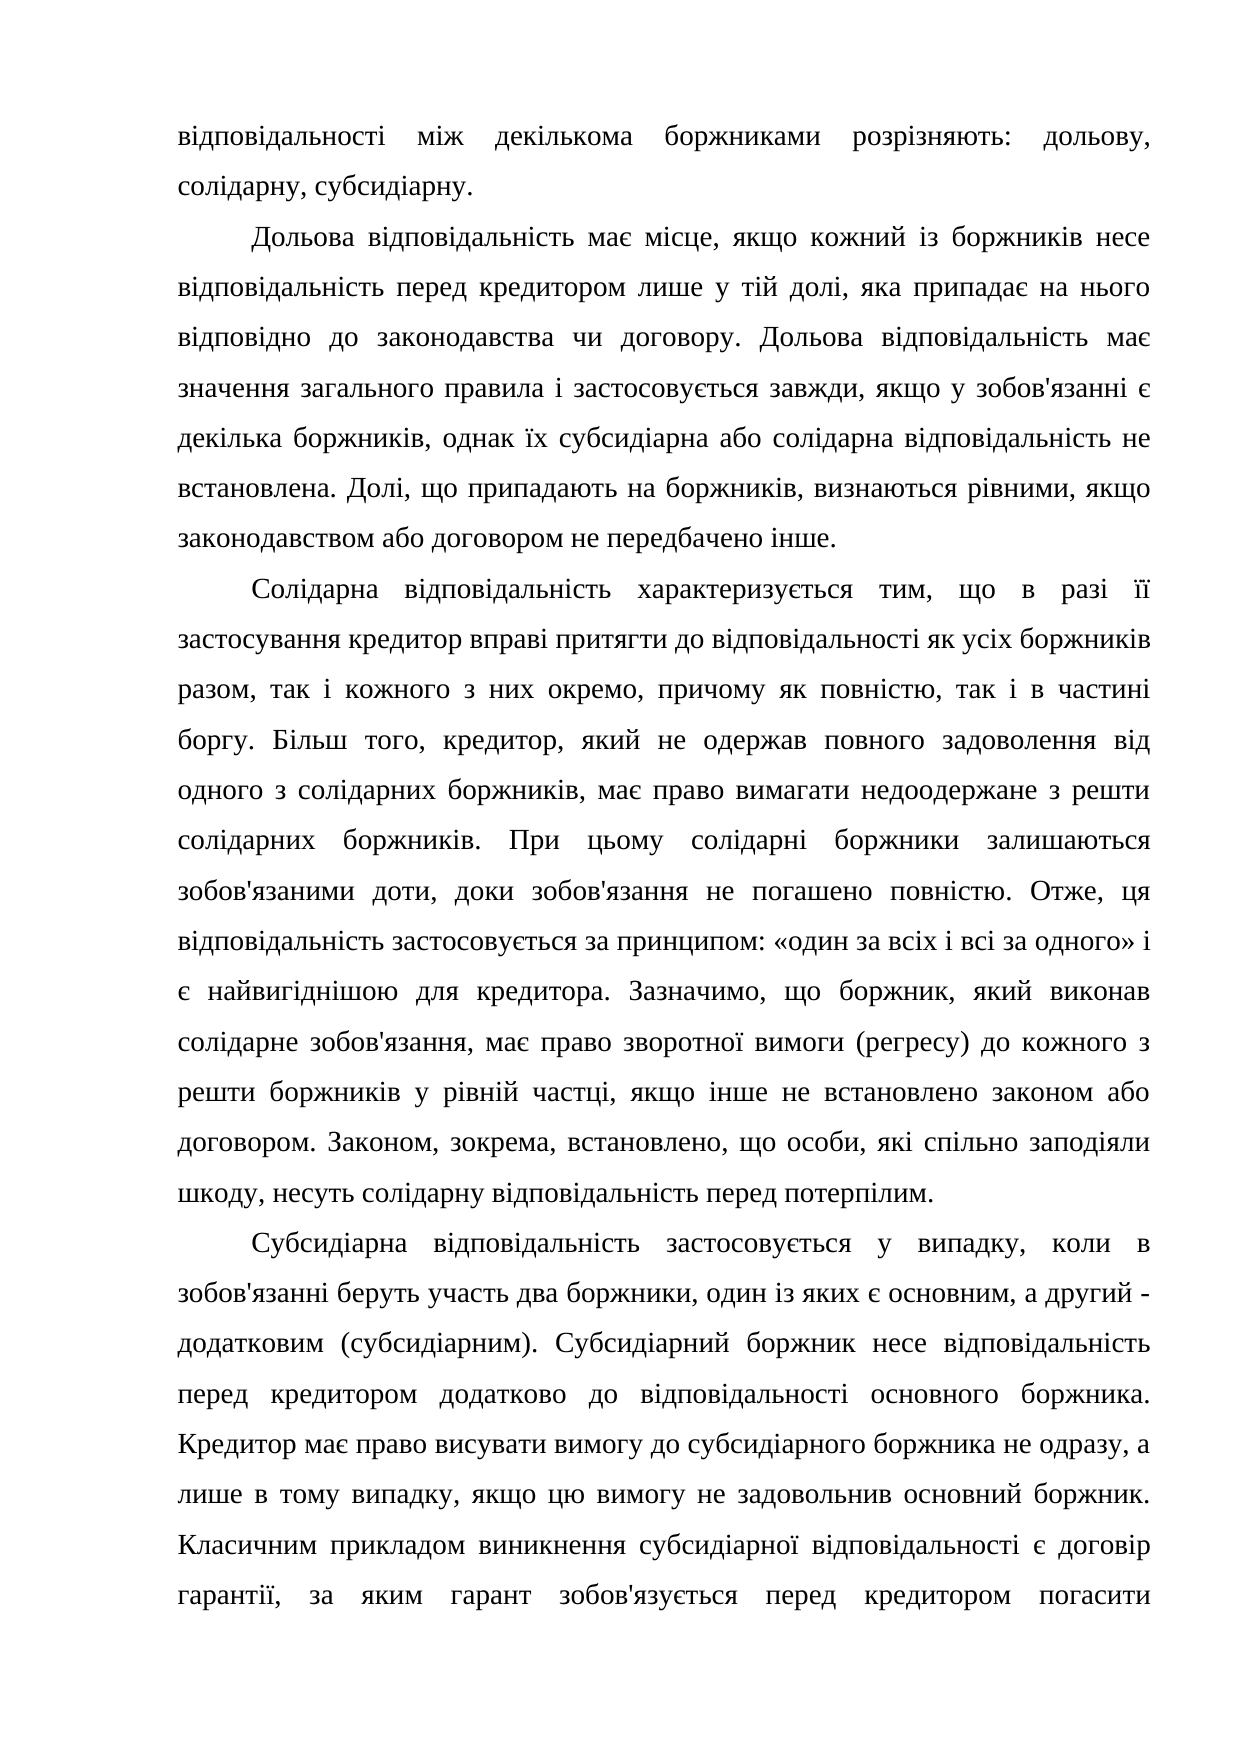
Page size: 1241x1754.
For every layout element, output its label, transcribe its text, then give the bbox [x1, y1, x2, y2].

text Солідарна відповідальність характеризується тим, що в разі її застосування кредитор вправі притягти до відповідальності як усіх боржників разом, так і кожного з них окремо, причому як повністю, так і в частині боргу. Більш того, кредитор, який не одержав повного задоволення від одного з солідарних боржників, має право вимагати недоодержане з решти солідарних боржників. При цьому солідарні боржники залишаються зобов'язаними доти, доки зобов'язання не погашено повністю. Отже, ця відповідальність застосовується за принципом: «один за всіх і всі за одного» і є найвигіднішою для кредитора. Зазначимо, що боржник, який виконав солідарне зобов'язання, має право зворотної вимоги (регресу) до кожного з решти боржників у рівній частці, якщо інше не встановлено законом або договором. Законом, зокрема, встановлено, що особи, які спільно заподіяли шкоду, несуть солідарну відповідальність перед потерпілим. [177, 571, 1152, 1208]
text Дольова відповідальність має місце, якщо кожний із боржників несе відповідальність перед кредитором лише у тій долі, яка припадає на нього відповідно до законодавства чи договору. Дольова відповідальність має значення загального правила і застосовується завжди, якщо у зобов'язанні є декілька боржників, однак їх субсидіарна або солідарна відповідальність не встановлена. Долі, що припадають на боржників, визнаються рівними, якщо законодавством або договором не передбачено інше. [177, 219, 1152, 554]
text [177, 118, 1152, 202]
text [177, 1225, 1152, 1611]
